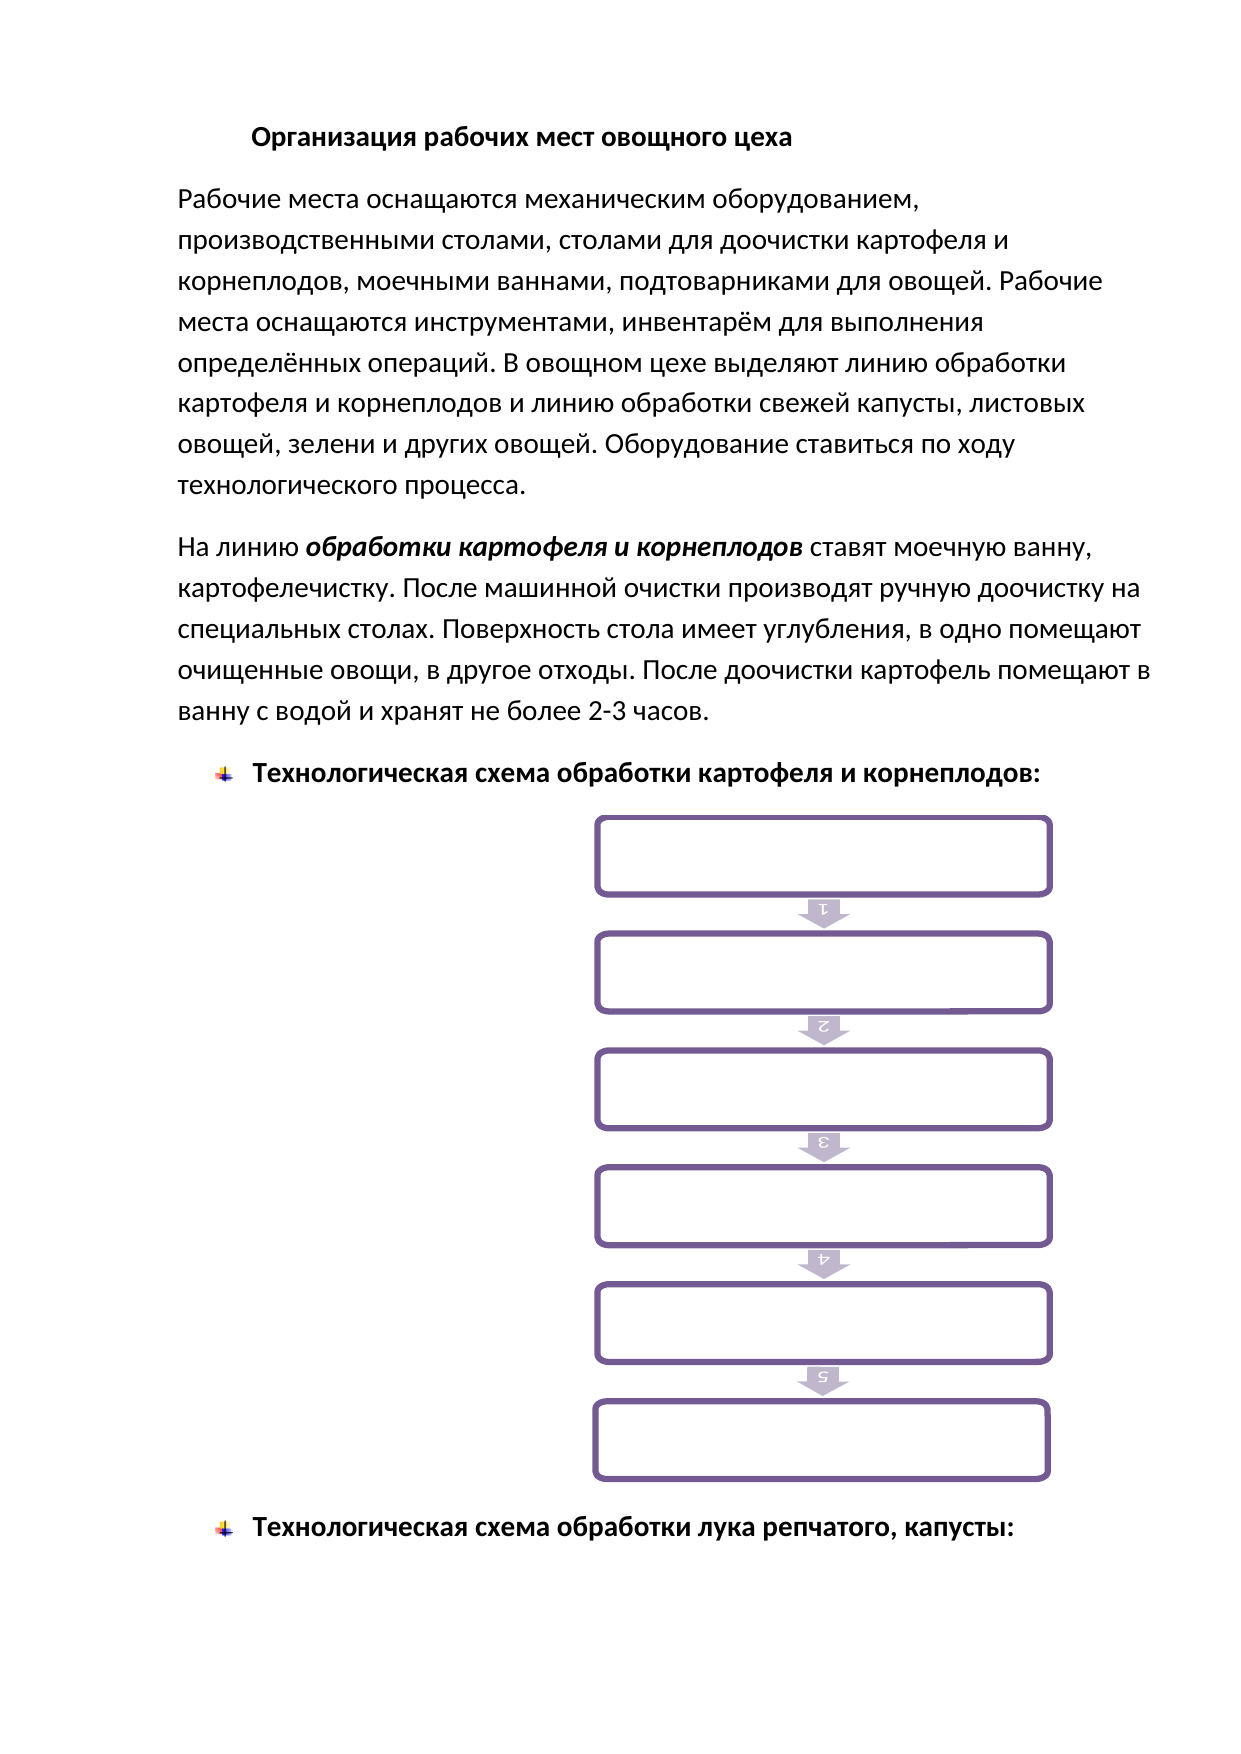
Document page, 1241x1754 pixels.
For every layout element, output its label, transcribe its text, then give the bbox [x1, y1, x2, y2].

picture [215, 1519, 233, 1537]
text На линию обработки картофеля и корнеплодов ставят моечную ванну, картофелечистку. После машинной очистки производят ручную доочистку на специальных столах. Поверхность стола имеет углубления, в одно помещают очищенные овощи, в другое отходы. После доочистки картофель помещают в ванну с водой и хранят не более 2-3 часов. [177, 528, 1152, 728]
list Рабочие места оснащаются механическим оборудованием, производственными столами, столами для доочистки картофеля и корнеплодов, моечными ваннами, подтоварниками для овощей. Рабочие места оснащаются инструментами, инвентарём для выполнения определённых операций. В овощном цехе выделяют линию обработки картофеля и корнеплодов и линию обработки свежей капусты, листовых овощей, зелени и других овощей. Оборудование ставиться по ходу технологического процесса. [177, 180, 1152, 502]
picture [215, 765, 233, 782]
list Технологическая схема обработки лука репчатого, капусты: [215, 1508, 1152, 1543]
list Организация рабочих мест овощного цеха [251, 118, 1152, 154]
list Технологическая схема обработки картофеля и корнеплодов: [215, 754, 1152, 789]
